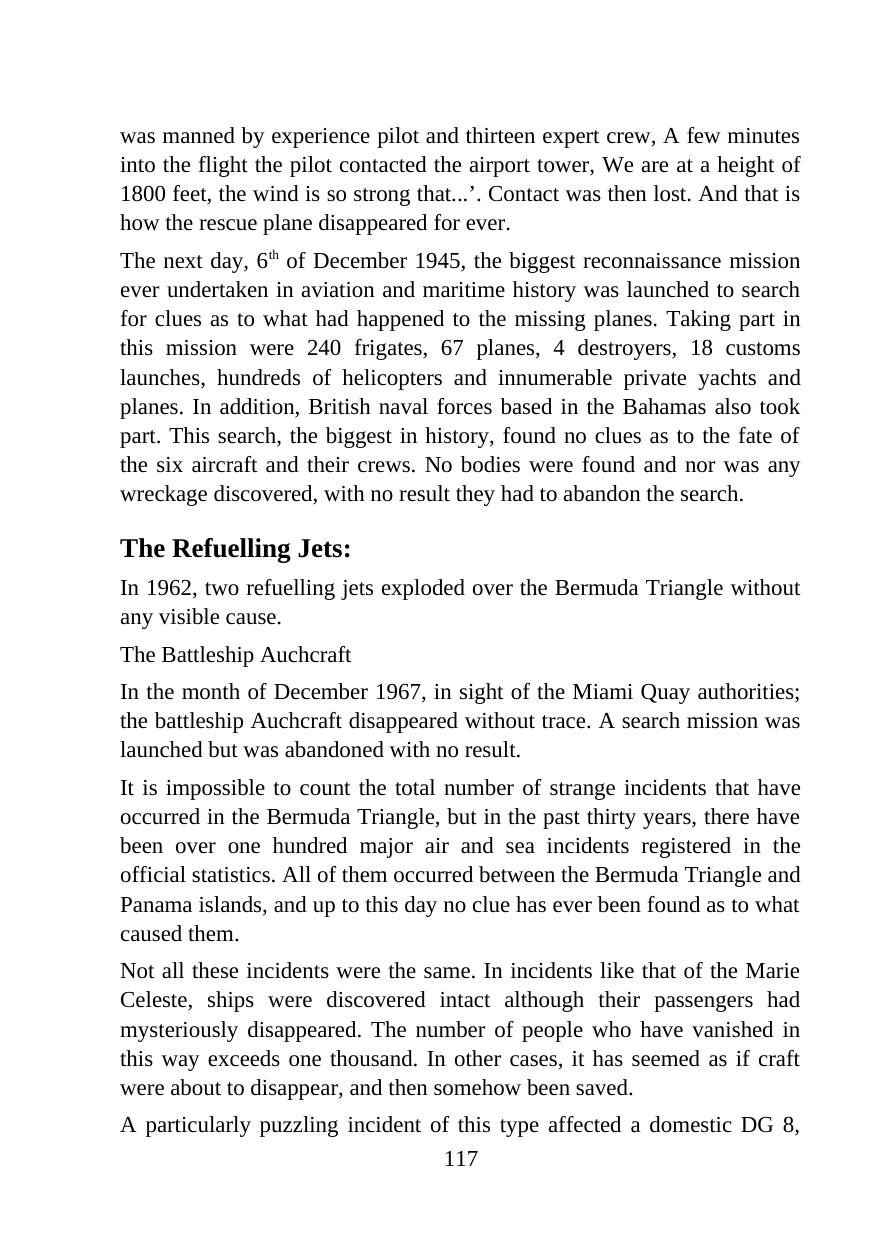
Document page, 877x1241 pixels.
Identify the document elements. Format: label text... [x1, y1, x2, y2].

text Not all these incidents were the same. In incidents like that of the Marie Celeste, ships were discovered intact although their passengers had mysteriously disappeared. The number of people who have vanished in this way exceeds one thousand. In other cases, it has seemed as if craft were about to disappear, and then somehow been saved. [120, 955, 802, 1101]
text In the month of December 1967, in sight of the Miami Quay authorities; the battleship Auchcraft disappeared without trace. A search mission was launched but was abandoned with no result. [120, 676, 802, 764]
text It is impossible to count the total number of strange incidents that have occurred in the Bermuda Triangle, but in the past thirty years, there have been over one hundred major air and sea incidents registered in the official statistics. All of them occurred between the Bermuda Triangle and Panama islands, and up to this day no clue has ever been found as to what caused them. [120, 772, 802, 947]
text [120, 1109, 802, 1139]
text The Battleship Auchcraft [120, 639, 802, 668]
text The next day, 6th of December 1945, the biggest reconnaissance mission ever undertaken in aviation and maritime history was launched to search for clues as to what had happened to the missing planes. Taking part in this mission were 240 frigates, 67 planes, 4 destroyers, 18 customs launches, hundreds of helicopters and innumerable private yachts and planes. In addition, British naval forces based in the Bahamas also took part. This search, the biggest in history, found no clues as to the fate of the six aircraft and their crews. No bodies were found and nor was any wreckage discovered, with no result they had to abandon the search. [120, 245, 802, 507]
text In 1962, two refuelling jets exploded over the Bermuda Triangle without any visible cause. [120, 572, 802, 630]
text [120, 120, 802, 237]
subtitle The Refuelling Jets: [120, 532, 802, 564]
